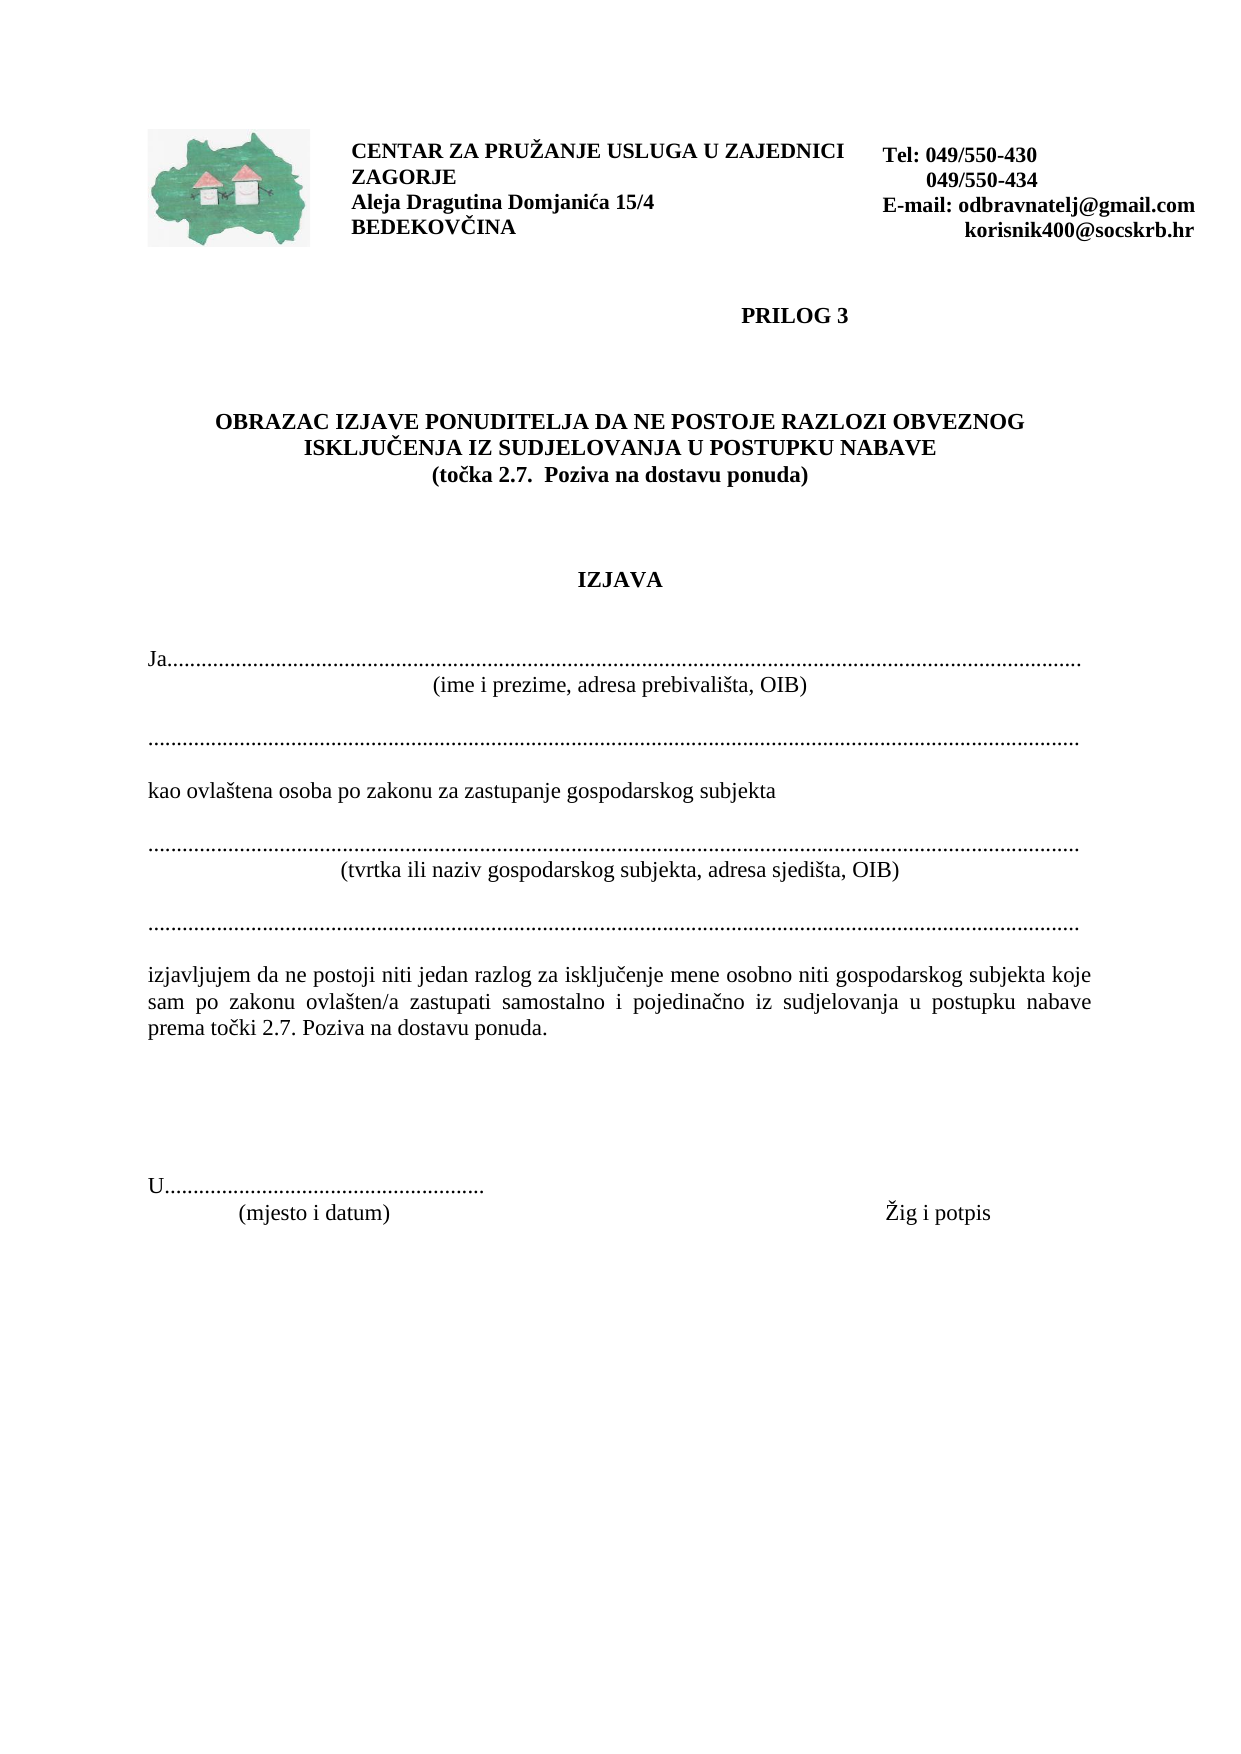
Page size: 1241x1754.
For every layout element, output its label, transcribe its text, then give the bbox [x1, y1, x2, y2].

text U........................................................ [148, 1172, 1093, 1199]
picture [147, 129, 311, 247]
text ................................................................................................................................................................... [148, 830, 1093, 856]
text PRILOG 3 [148, 303, 1093, 329]
text OBRAZAC IZJAVE PONUDITELJA DA NE POSTOJE RAZLOZI OBVEZNOG ISKLJUČENJA IZ SUDJELOVANJA U POSTUPKU NABAVE [148, 408, 1093, 461]
text IZJAVA [148, 566, 1093, 592]
text ................................................................................................................................................................... [148, 724, 1093, 751]
text izjavljujem da ne postoji niti jedan razlog za isključenje mene osobno niti gospodarskog subjekta koje sam po zakonu ovlašten/a zastupati samostalno i pojedinačno iz sudjelovanja u postupku nabave prema točki 2.7. Poziva na dostavu ponuda. [148, 961, 1093, 1041]
text (ime i prezime, adresa prebivališta, OIB) [148, 672, 1093, 698]
text (točka 2.7. Poziva na dostavu ponuda) [148, 461, 1093, 487]
text (mjesto i datum) Žig i potpis [148, 1199, 1093, 1225]
text kao ovlaštena osoba po zakonu za zastupanje gospodarskog subjekta [148, 777, 1093, 803]
text Ja................................................................................................................................................................ [148, 645, 1093, 672]
text ................................................................................................................................................................... [148, 909, 1093, 935]
text (tvrtka ili naziv gospodarskog subjekta, adresa sjedišta, OIB) [148, 856, 1093, 882]
